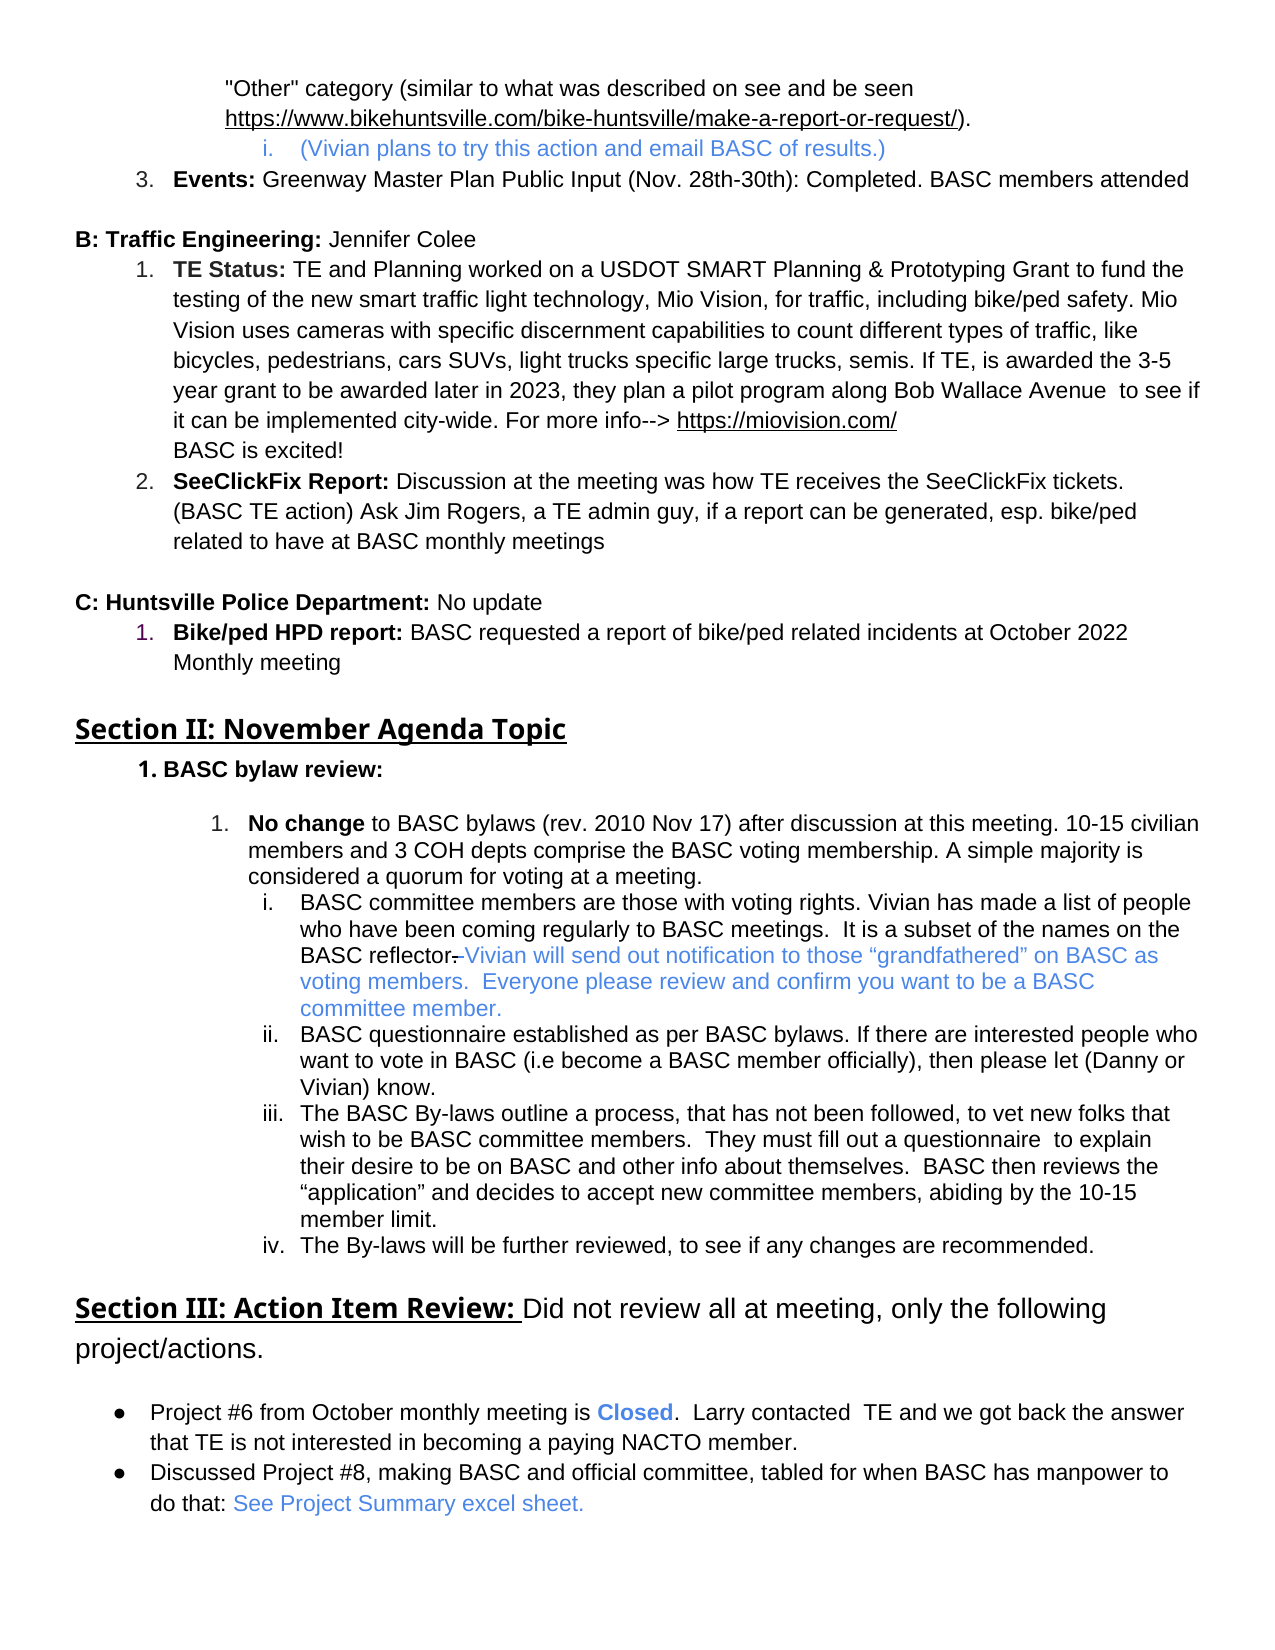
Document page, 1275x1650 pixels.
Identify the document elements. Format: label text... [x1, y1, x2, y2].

list SeeClickFix Report: Discussion at the meeting was how TE receives the SeeClickFix tickets. (BASC TE action) Ask Jim Rogers, a TE admin guy, if a report can be generated, esp. bike/ped related to have at BASC monthly meetings [135, 468, 1200, 554]
text Section II: November Agenda Topic [75, 709, 1200, 748]
text Section III: Action Item Review: Did not review all at meeting, only the following project/actions. [75, 1288, 1200, 1364]
list Project #6 from October monthly meeting is Closed. Larry contacted TE and we got back the answer that TE is not interested in becoming a paying NACTO member. [112, 1399, 1200, 1456]
list TE Status: TE and Planning worked on a USDOT SMART Planning & Prototyping Grant to fund the testing of the new smart traffic light technology, Mio Vision, for traffic, including bike/ped safety. Mio Vision uses cameras with specific discernment capabilities to count different types of traffic, like bicycles, pedestrians, cars SUVs, light trucks specific large trucks, semis. If TE, is awarded the 3-5 year grant to be awarded later in 2023, they plan a pilot program along Bob Wallace Avenue to see if it can be implemented city-wide. For more info--> https://miovision.com/ BASC is excited! [135, 256, 1200, 464]
list The By-laws will be further reviewed, to see if any changes are recommended. [262, 1232, 1200, 1258]
list BASC questionnaire established as per BASC bylaws. If there are interested people who want to vote in BASC (i.e become a BASC member officially), then please let (Danny or Vivian) know. [262, 1021, 1200, 1100]
list No change to BASC bylaws (rev. 2010 Nov 17) after discussion at this meeting. 10-15 civilian members and 3 COH depts comprise the BASC voting membership. A simple majority is considered a quorum for voting at a meeting. [210, 810, 1200, 889]
text C: Huntsville Police Department: No update [75, 588, 1200, 615]
list (Vivian plans to try this action and email BASC of results.) [262, 135, 1200, 162]
list BASC committee members are those with voting rights. Vivian has made a list of people who have been coming regularly to BASC meetings. It is a subset of the names on the BASC reflector. Vivian will send out notification to those “grandfathered” on BASC as voting members. Everyone please review and confirm you want to be a BASC committee member. [262, 889, 1200, 1021]
list Bike/ped HPD report: BASC requested a report of bike/ped related incidents at October 2022 Monthly meeting [135, 619, 1200, 675]
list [187, 75, 1200, 132]
list Discussed Project #8, making BASC and official committee, tabled for when BASC has manpower to do that: See Project Summary excel sheet. [112, 1459, 1200, 1516]
text 1. BASC bylaw review: [137, 753, 1200, 785]
text B: Traffic Engineering: Jennifer Colee [75, 226, 1200, 252]
list The BASC By-laws outline a process, that has not been followed, to vet new folks that wish to be BASC committee members. They must fill out a questionnaire to explain their desire to be on BASC and other info about themselves. BASC then reviews the “application” and decides to accept new committee members, abiding by the 10-15 member limit. [262, 1100, 1200, 1232]
list Events: Greenway Master Plan Public Input (Nov. 28th-30th): Completed. BASC members attended [135, 166, 1200, 192]
